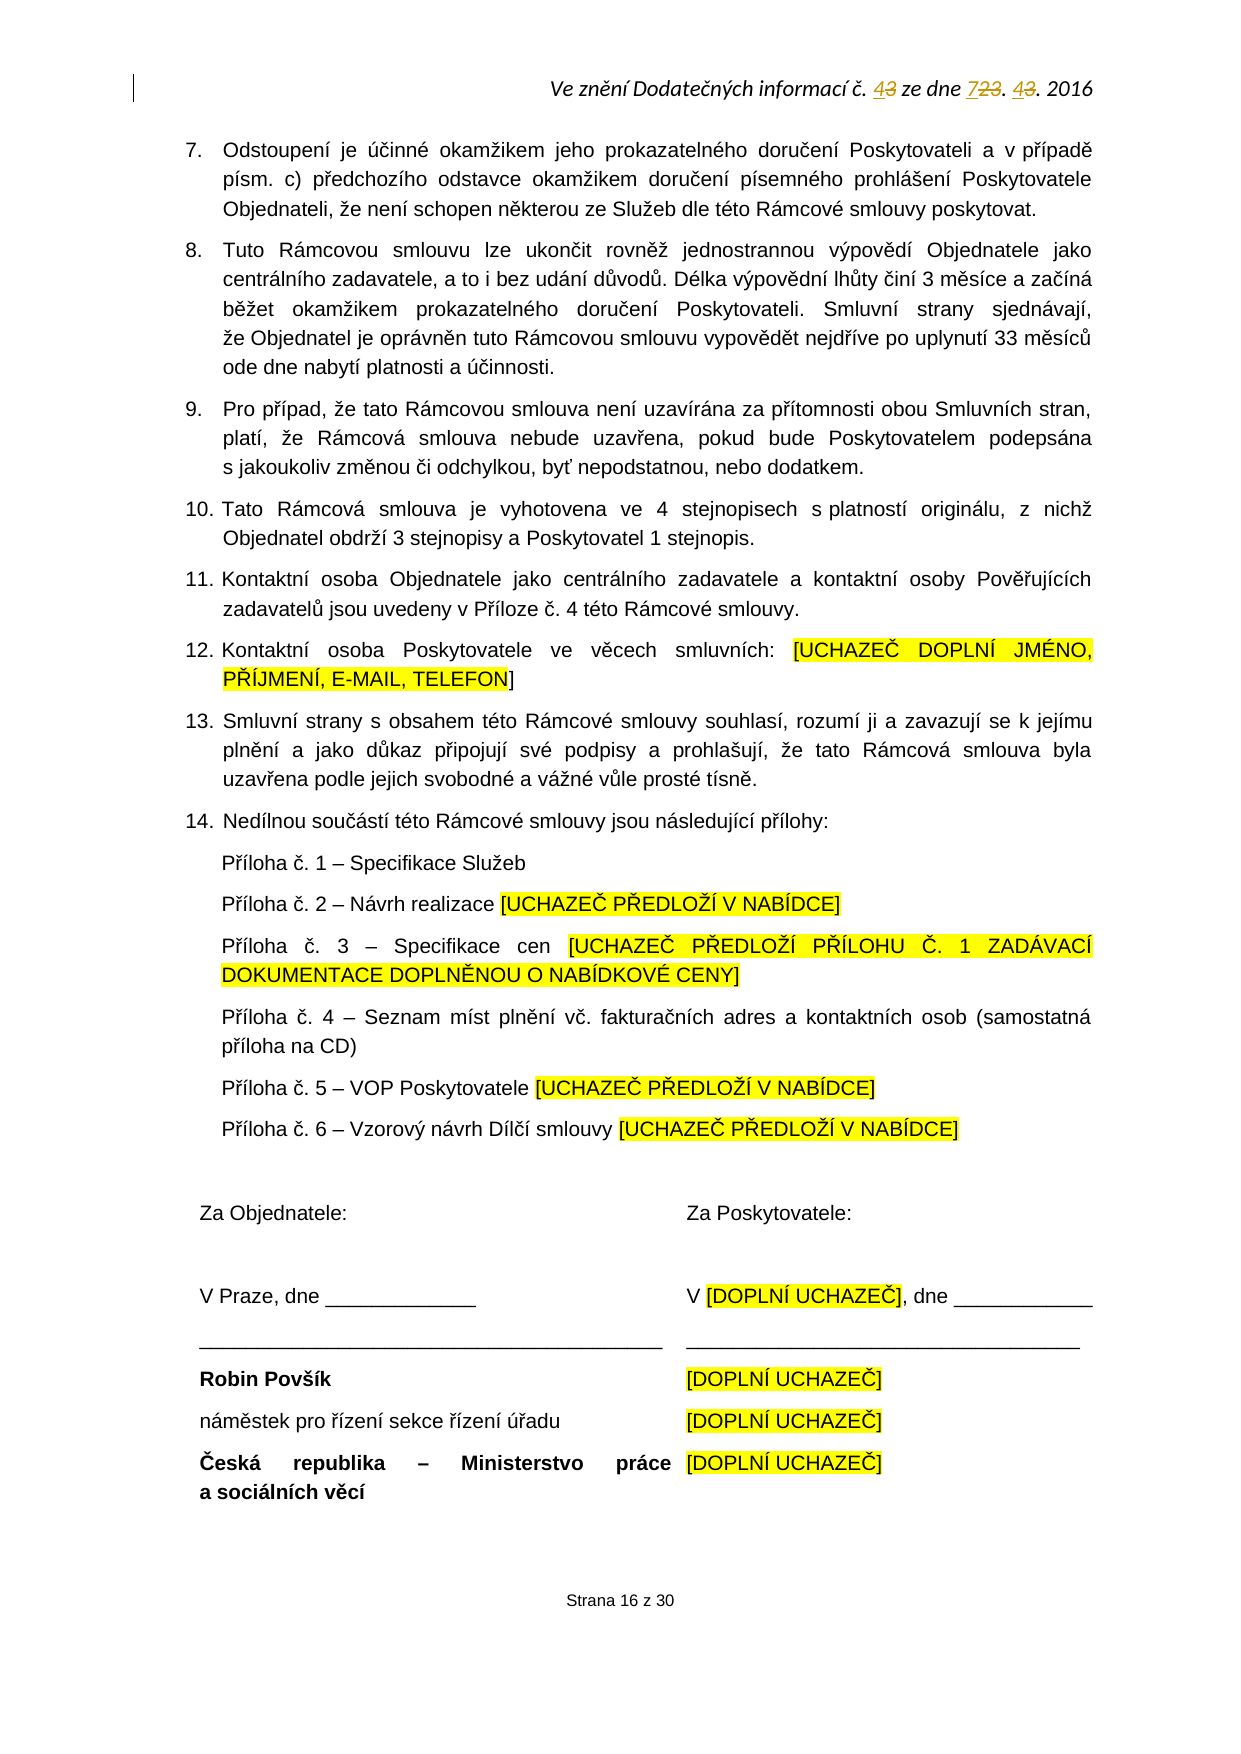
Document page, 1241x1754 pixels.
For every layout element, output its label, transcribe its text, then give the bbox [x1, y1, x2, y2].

text Příloha č. 4 – Seznam míst plnění vč. fakturačních adres a kontaktních osob (samostatná příloha na CD) [221, 999, 1093, 1058]
text Příloha č. 1 – Specifikace Služeb [221, 845, 1093, 874]
list Nedílnou součástí této Rámcové smlouvy jsou následující přílohy: [185, 804, 1093, 833]
text Příloha č. 3 – Specifikace cen [UCHAZEČ PŘEDLOŽÍ PŘÍLOHU Č. 1 ZADÁVACÍ DOKUMENTACE DOPLNĚNOU O NABÍDKOVÉ CENY] [221, 929, 1093, 987]
list Tuto Rámcovou smlouvu lze ukončit rovněž jednostrannou výpovědí Objednatele jako centrálního zadavatele, a to i bez udání důvodů. Délka výpovědní lhůty činí 3 měsíce a začíná běžet okamžikem prokazatelného doručení Poskytovateli. Smluvní strany sjednávají, že Objednatel je oprávněn tuto Rámcovou smlouvu vypovědět nejdříve po uplynutí 33 měsíců ode dne nabytí platnosti a účinnosti. [185, 233, 1093, 379]
list Kontaktní osoba Objednatele jako centrálního zadavatele a kontaktní osoby Pověřujících zadavatelů jsou uvedeny v Příloze č. 4 této Rámcové smlouvy. [185, 562, 1093, 620]
text Příloha č. 6 – Vzorový návrh Dílčí smlouvy [UCHAZEČ PŘEDLOŽÍ V NABÍDCE] [221, 1112, 1093, 1141]
table_header Za Objednatele: V Praze, dne _____________ [192, 1195, 679, 1320]
table_cell ________________________________________ [192, 1320, 679, 1362]
text Příloha č. 2 – Návrh realizace [UCHAZEČ PŘEDLOŽÍ V NABÍDCE] [221, 887, 1093, 916]
table_cell __________________________________ [679, 1320, 1166, 1362]
table_cell [DOPLNÍ UCHAZEČ] [DOPLNÍ UCHAZEČ] [679, 1404, 1166, 1516]
text Příloha č. 5 – VOP Poskytovatele [UCHAZEČ PŘEDLOŽÍ V NABÍDCE] [221, 1070, 1093, 1099]
list Odstoupení je účinné okamžikem jeho prokazatelného doručení Poskytovateli a v případě písm. c) předchozího odstavce okamžikem doručení písemného prohlášení Poskytovatele Objednateli, že není schopen některou ze Služeb dle této Rámcové smlouvy poskytovat. [185, 133, 1093, 220]
list Pro případ, že tato Rámcovou smlouva není uzavírána za přítomnosti obou Smluvních stran, platí, že Rámcová smlouva nebude uzavřena, pokud bude Poskytovatelem podepsána s jakoukoliv změnou či odchylkou, byť nepodstatnou, nebo dodatkem. [185, 391, 1093, 479]
table_header Za Poskytovatele: V [DOPLNÍ UCHAZEČ], dne ____________ [679, 1195, 1151, 1320]
list Kontaktní osoba Poskytovatele ve věcech smluvních: [UCHAZEČ DOPLNÍ JMÉNO, PŘÍJMENÍ, E-MAIL, TELEFON] [185, 633, 1093, 691]
list Tato Rámcová smlouva je vyhotovena ve 4 stejnopisech s platností originálu, z nichž Objednatel obdrží 3 stejnopisy a Poskytovatel 1 stejnopis. [185, 491, 1093, 549]
table_cell náměstek pro řízení sekce řízení úřadu Česká republika – Ministerstvo práce a sociálních věcí [192, 1404, 679, 1516]
table_cell Robin Povšík [192, 1362, 679, 1404]
list Smluvní strany s obsahem této Rámcové smlouvy souhlasí, rozumí ji a zavazují se k jejímu plnění a jako důkaz připojují své podpisy a prohlašují, že tato Rámcová smlouva byla uzavřena podle jejich svobodné a vážné vůle prosté tísně. [185, 704, 1093, 791]
table_cell [DOPLNÍ UCHAZEČ] [679, 1362, 1166, 1404]
